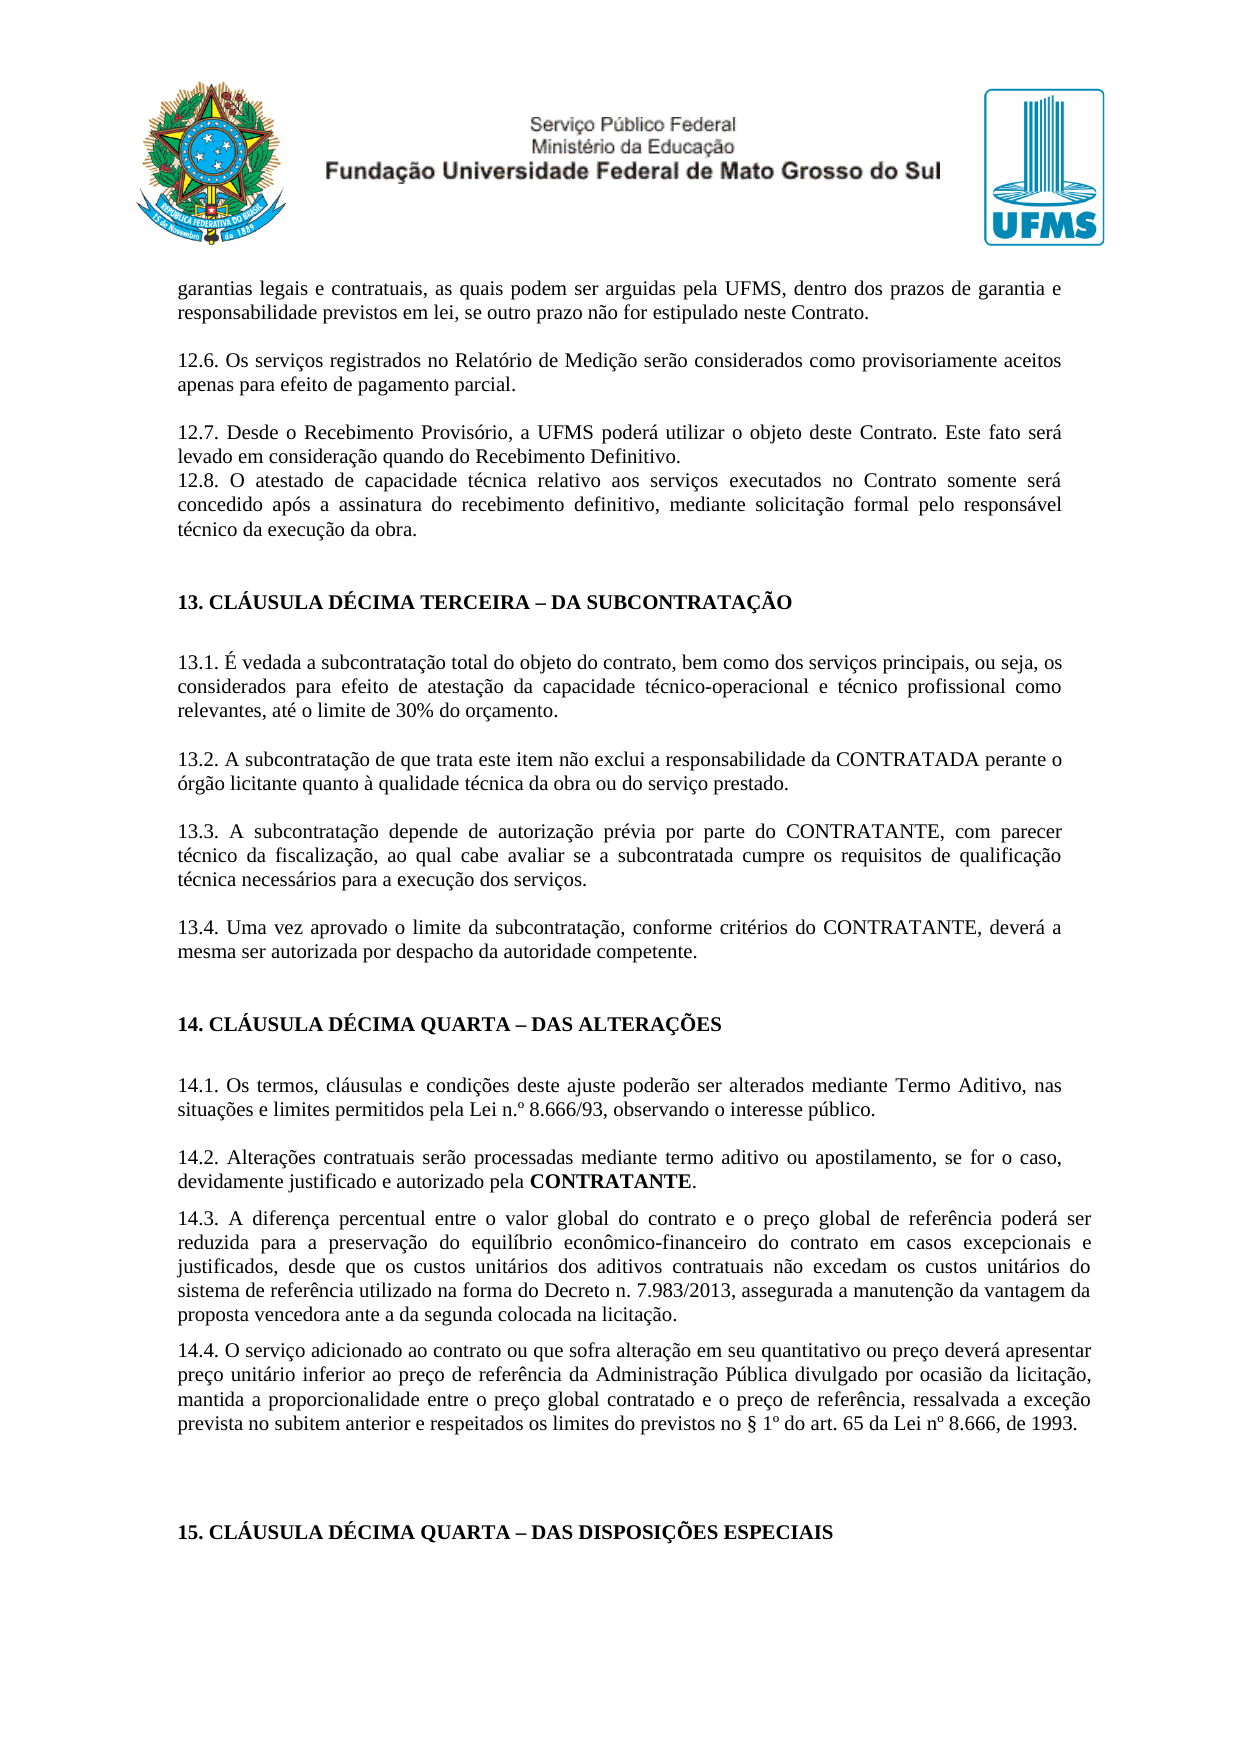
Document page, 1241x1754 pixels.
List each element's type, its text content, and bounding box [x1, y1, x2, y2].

text 15. CLÁUSULA DÉCIMA QUARTA – DAS DISPOSIÇÕES ESPECIAIS [177, 1520, 1063, 1544]
text 12.7. Desde o Recebimento Provisório, a UFMS poderá utilizar o objeto deste Contrato. Este fato será levado em consideração quando do Recebimento Definitivo. [177, 420, 1063, 468]
picture [987, 91, 1102, 243]
text 13.3. A subcontratação depende de autorização prévia por parte do CONTRATANTE, com parecer técnico da fiscalização, ao qual cabe avaliar se a subcontratada cumpre os requisitos de qualificação técnica necessários para a execução dos serviços. [177, 819, 1063, 891]
text 12.8. O atestado de capacidade técnica relativo aos serviços executados no Contrato somente será concedido após a assinatura do recebimento definitivo, mediante solicitação formal pelo responsável técnico da execução da obra. [177, 468, 1063, 541]
text 12.6. Os serviços registrados no Relatório de Medição serão considerados como provisoriamente aceitos apenas para efeito de pagamento parcial. [177, 348, 1063, 396]
text 13.2. A subcontratação de que trata este item não exclui a responsabilidade da CONTRATADA perante o órgão licitante quanto à qualidade técnica da obra ou do serviço prestado. [177, 746, 1063, 794]
text 14.3. A diferença percentual entre o valor global do contrato e o preço global de referência poderá ser reduzida para a preservação do equilíbrio econômico-financeiro do contrato em casos excepcionais e justificados, desde que os custos unitários dos aditivos contratuais não excedam os custos unitários do sistema de referência utilizado na forma do Decreto n. 7.983/2013, assegurada a manutenção da vantagem da proposta vencedora ante a da segunda colocada na licitação. [177, 1206, 1093, 1326]
text 14.4. O serviço adicionado ao contrato ou que sofra alteração em seu quantitativo ou preço deverá apresentar preço unitário inferior ao preço de referência da Administração Pública divulgado por ocasião da licitação, mantida a proporcionalidade entre o preço global contratado e o preço de referência, ressalvada a exceção prevista no subitem anterior e respeitados os limites do previstos no § 1º do art. 65 da Lei nº 8.666, de 1993. [177, 1338, 1093, 1434]
text 13. CLÁUSULA DÉCIMA TERCEIRA – DA SUBCONTRATAÇÃO [177, 589, 1063, 614]
text 14. CLÁUSULA DÉCIMA QUARTA – DAS ALTERAÇÕES [177, 1012, 1063, 1036]
picture [325, 117, 940, 184]
text 14.2. Alterações contratuais serão processadas mediante termo aditivo ou apostilamento, se for o caso, devidamente justificado e autorizado pela CONTRATANTE. [177, 1145, 1063, 1193]
text 13.4. Uma vez aprovado o limite da subcontratação, conforme critérios do CONTRATANTE, deverá a mesma ser autorizada por despacho da autoridade competente. [177, 915, 1063, 963]
picture [135, 81, 287, 245]
text 13.1. É vedada a subcontratação total do objeto do contrato, bem como dos serviços principais, ou seja, os considerados para efeito de atestação da capacidade técnico-operacional e técnico profissional como relevantes, até o limite de 30% do orçamento. [177, 650, 1063, 722]
text 14.1. Os termos, cláusulas e condições deste ajuste poderão ser alterados mediante Termo Aditivo, nas situações e limites permitidos pela Lei n.º 8.666/93, observando o interesse público. [177, 1073, 1063, 1121]
